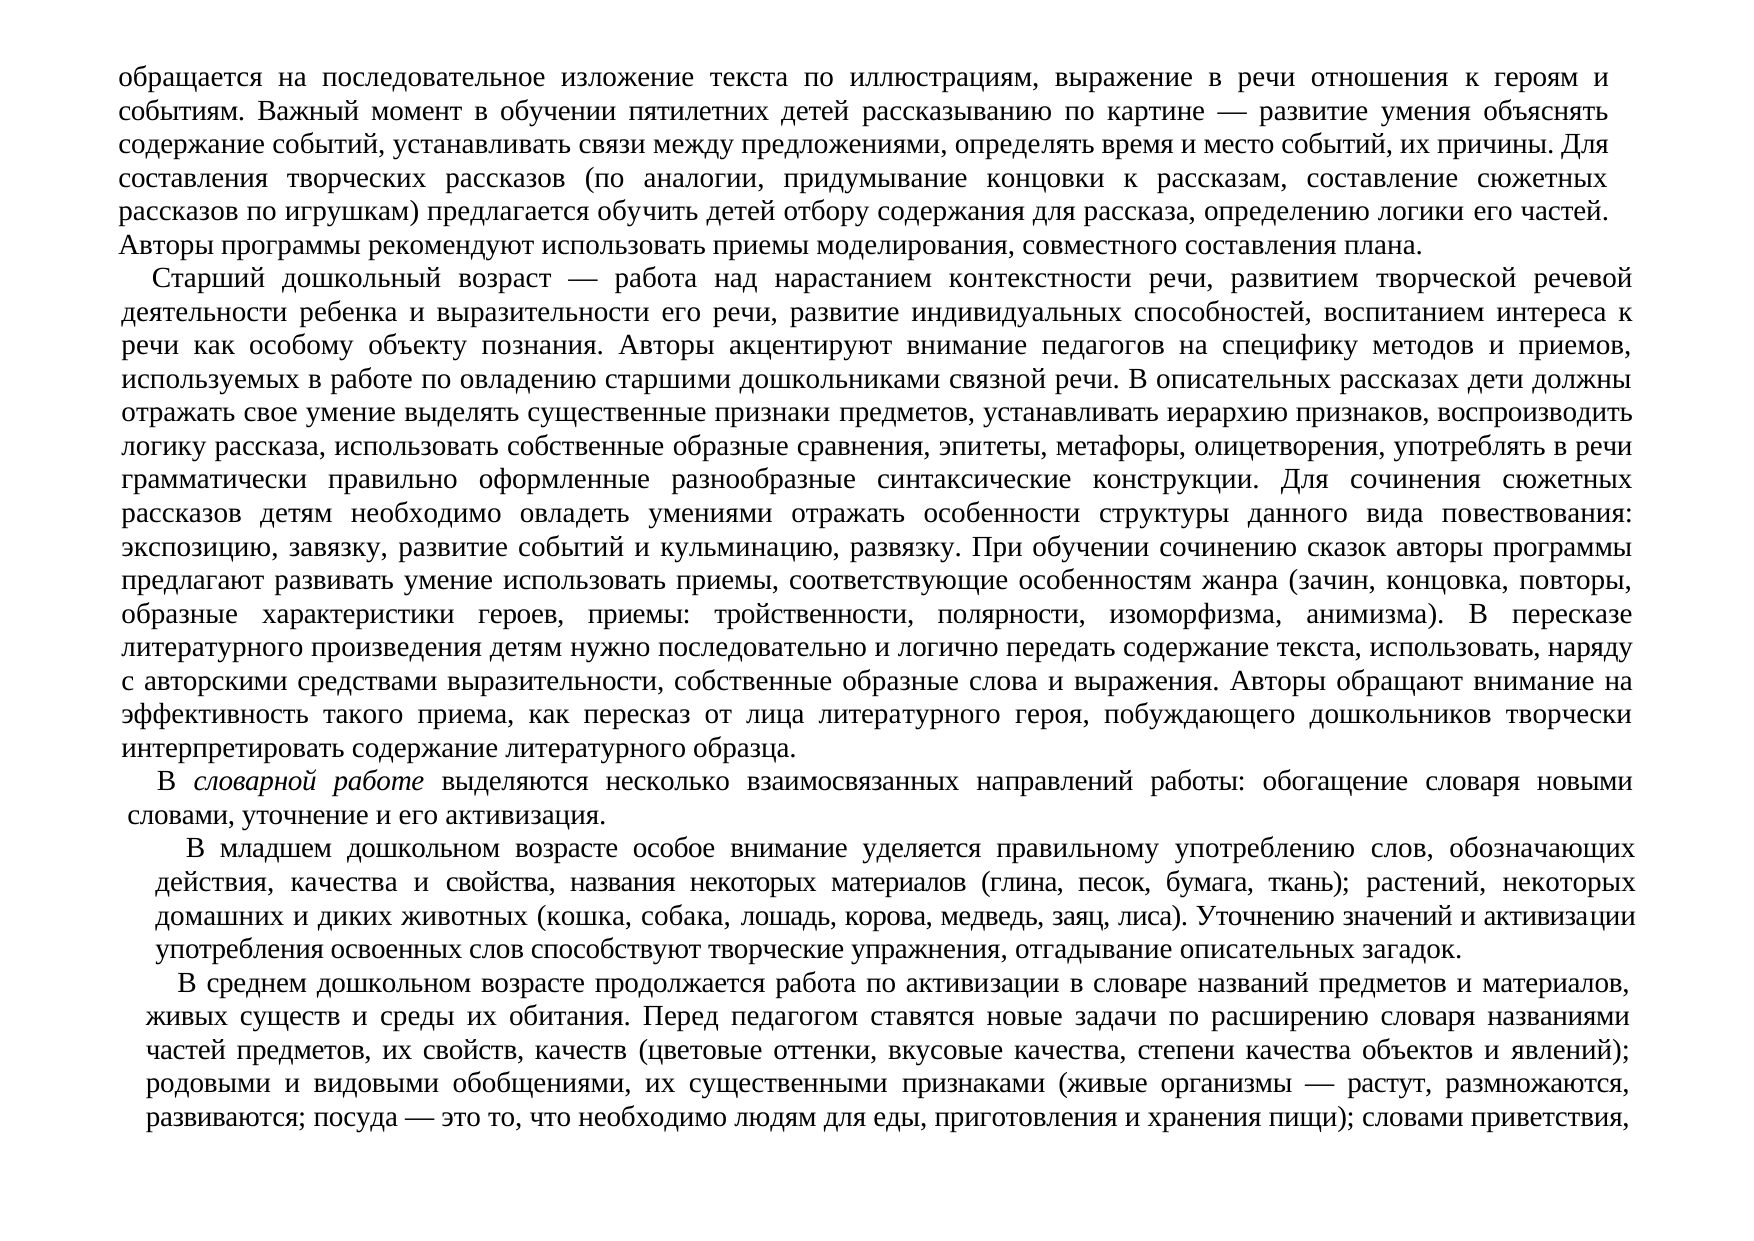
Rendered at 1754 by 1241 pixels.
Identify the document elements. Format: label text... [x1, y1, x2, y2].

text Старший дошкольный возраст — работа над нарастанием контекстности речи, развитием творческой речевой деятельности ребенка и выразительности его речи, развитие индивидуальных способностей, воспитанием интереса к речи как особому объекту познания. Авторы акцентируют внимание педагогов на специфику методов и приемов, используемых в работе по овладению старшими дошкольниками связной речи. В описательных рассказах дети должны отражать свое умение выделять существенные признаки предметов, устанавливать иерархию признаков, воспроизводить логику рассказа, использовать собственные образные сравнения, эпитеты, метафоры, олицетворения, употреблять в речи грамматически правильно оформленные разнообразные синтаксические конструкции. Для сочинения сюжетных рассказов детям необходимо овладеть умениями отражать особенности структуры данного вида повествования: экспозицию, завязку, развитие событий и кульминацию, развязку. При обучении сочинению сказок авторы программы предлагают развивать умение использовать приемы, соответствующие особенностям жанра (зачин, концовка, повторы, образные характеристики героев, приемы: тройственности, полярности, изоморфизма, анимизма). В пересказе литературного произведения детям нужно последовательно и логично передать содержание текста, использовать, наряду с авторскими средствами выразительности, собственные образные слова и выражения. Авторы обращают внимание на эффективность такого приема, как пересказ от лица литературного героя, побуждающего дошкольников творчески интерпретировать содержание литературного образца. [121, 260, 1633, 763]
text В младшем дошкольном возрасте особое внимание уделяется правильному употреблению слов, обозначающих действия, качества и свойства, названия некоторых материалов (глина, песок, бумага, ткань); растений, некоторых домашних и диких животных (кошка, собака, лошадь, корова, медведь, заяц, лиса). Уточнению значений и активизации употребления освоенных слов способствуют творческие упражнения, отгадывание описательных загадок. [155, 831, 1636, 965]
text В словарной работе выделяются несколько взаимосвязанных направлений работы: обогащение словаря новыми словами, уточнение и его активизация. [127, 763, 1633, 831]
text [146, 965, 1630, 1132]
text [118, 59, 1609, 260]
